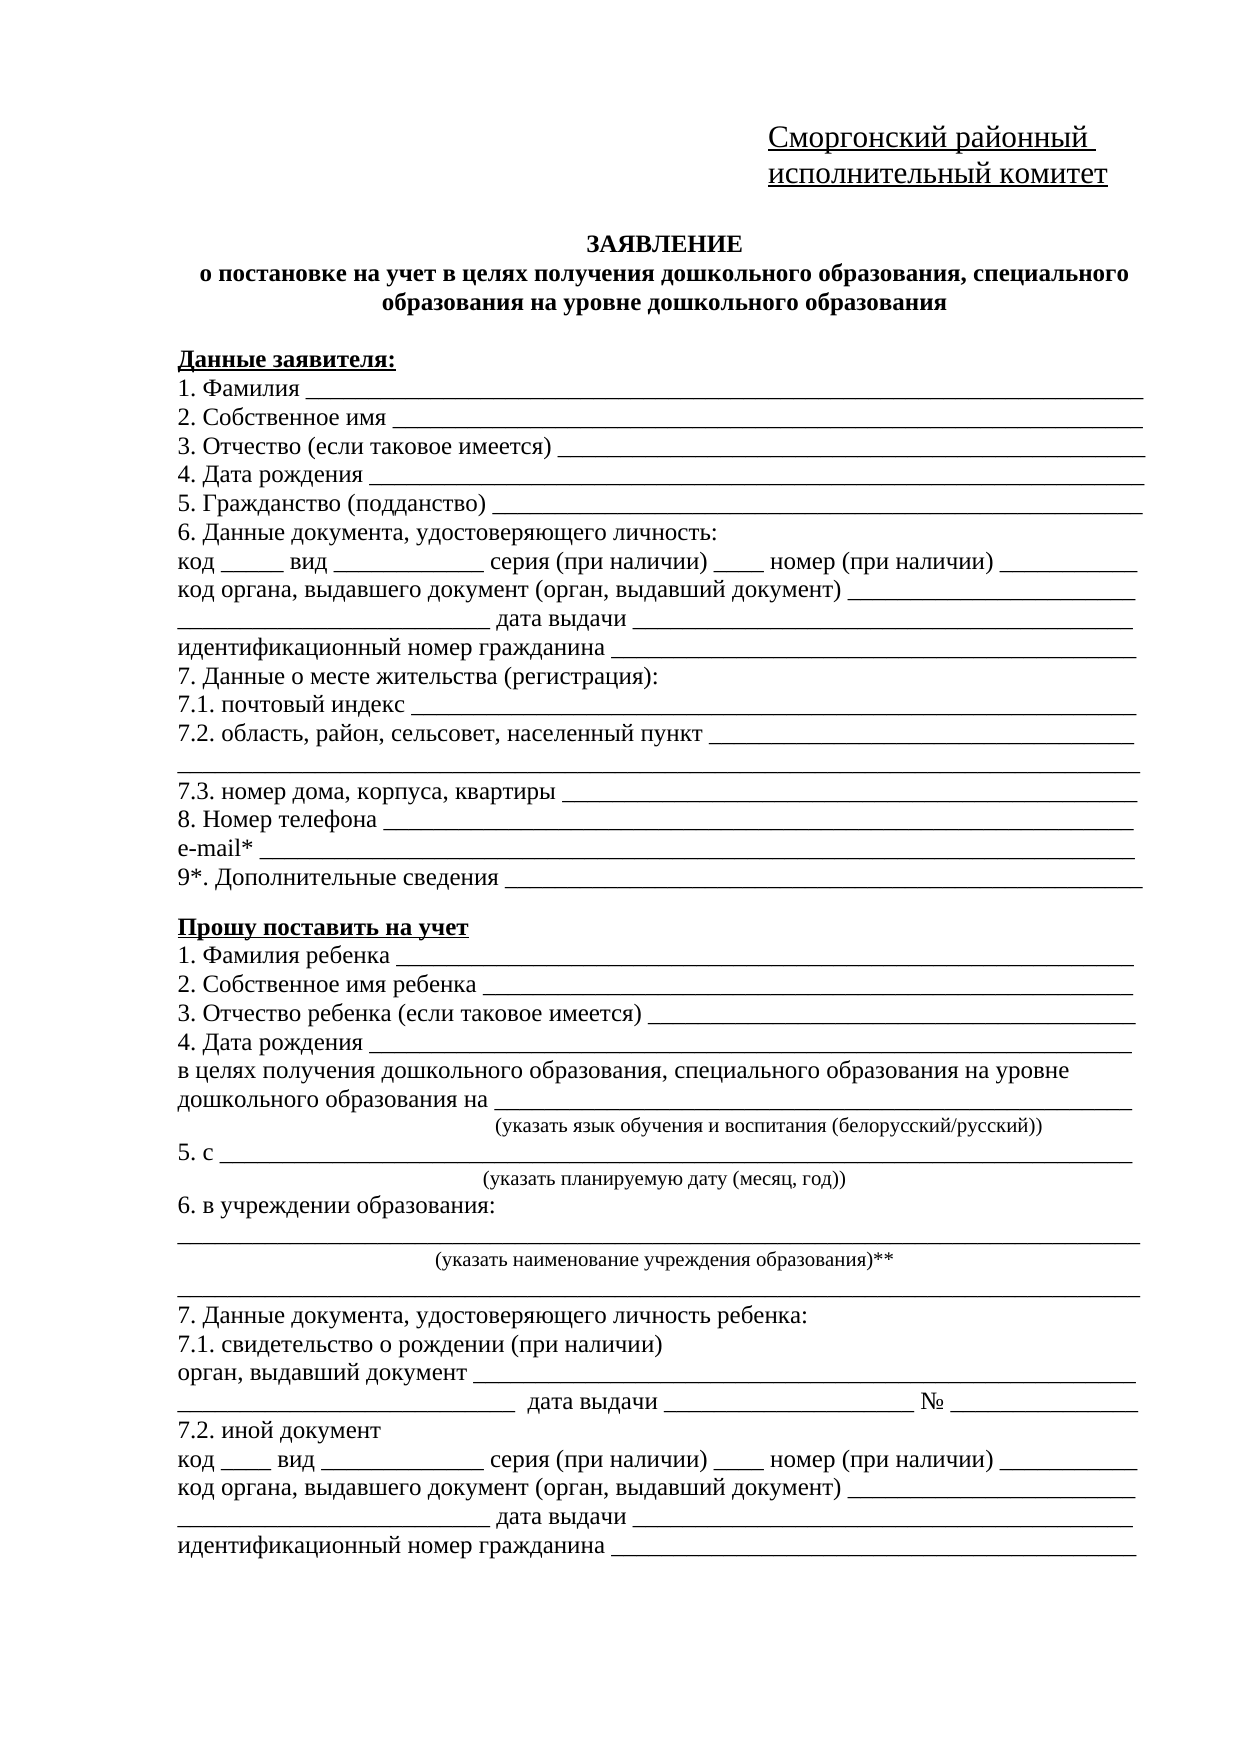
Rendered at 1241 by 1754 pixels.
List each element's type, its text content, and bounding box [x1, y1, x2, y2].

text код _____ вид ____________ серия (при наличии) ____ номер (при наличии) ___________ [177, 546, 1152, 574]
text (указать язык обучения и воспитания (белорусский/русский)) [177, 1113, 1152, 1137]
text 6. в учреждении образования: [177, 1190, 1152, 1218]
text 7.1. свидетельство о рождении (при наличии) [177, 1329, 1152, 1357]
text ЗАЯВЛЕНИЕ [177, 229, 1152, 258]
text _________________________ дата выдачи ________________________________________ [177, 603, 1152, 632]
text _________________________ дата выдачи ________________________________________ [177, 1501, 1152, 1530]
text идентификационный номер гражданина __________________________________________ [177, 1530, 1152, 1559]
text 7.2. иной документ [177, 1415, 1152, 1444]
text Прошу поставить на учет [177, 912, 1152, 940]
text орган, выдавший документ _____________________________________________________ [177, 1357, 1152, 1386]
text 7.2. область, район, сельсовет, населенный пункт __________________________________ [177, 718, 1152, 747]
text исполнительный комитет [177, 154, 1152, 190]
text ___________________________ дата выдачи ____________________ № _______________ [177, 1386, 1152, 1415]
text 5. Гражданство (подданство) ____________________________________________________ [177, 488, 1152, 517]
text 1. Фамилия ребенка ___________________________________________________________ [177, 940, 1152, 969]
text 3. Отчество ребенка (если таковое имеется) _______________________________________ [177, 998, 1152, 1027]
text образования на уровне дошкольного образования [177, 287, 1152, 316]
text 2. Собственное имя ребенка ____________________________________________________ [177, 969, 1152, 998]
text код ____ вид _____________ серия (при наличии) ____ номер (при наличии) ___________ [177, 1444, 1152, 1472]
text идентификационный номер гражданина __________________________________________ [177, 632, 1152, 661]
text _____________________________________________________________________________ [177, 1218, 1152, 1247]
text 4. Дата рождения ______________________________________________________________ [177, 459, 1152, 488]
text 3. Отчество (если таковое имеется) _______________________________________________ [177, 431, 1152, 459]
text 7. Данные документа, удостоверяющего личность ребенка: [177, 1300, 1152, 1329]
text 1. Фамилия ___________________________________________________________________ [177, 373, 1152, 402]
text 4. Дата рождения _____________________________________________________________ [177, 1027, 1152, 1055]
text 6. Данные документа, удостоверяющего личность: [177, 517, 1152, 546]
text (указать наименование учреждения образования)** [177, 1247, 1152, 1271]
text _____________________________________________________________________________ [177, 747, 1152, 776]
text 9*. Дополнительные сведения ___________________________________________________ [177, 862, 1152, 891]
text дошкольного образования на ___________________________________________________ [177, 1084, 1152, 1113]
text 5. с _________________________________________________________________________ [177, 1137, 1152, 1166]
text 8. Номер телефона ____________________________________________________________ [177, 804, 1152, 833]
text 7.1. почтовый индекс __________________________________________________________ [177, 689, 1152, 718]
text код органа, выдавшего документ (орган, выдавший документ) _______________________ [177, 1472, 1152, 1501]
text Данные заявителя: [177, 344, 1152, 373]
text _____________________________________________________________________________ [177, 1271, 1152, 1300]
text Сморгонский районный [177, 118, 1152, 154]
text (указать планируемую дату (месяц, год)) [177, 1166, 1152, 1190]
text e-mail* ______________________________________________________________________ [177, 833, 1152, 862]
text код органа, выдавшего документ (орган, выдавший документ) _______________________ [177, 574, 1152, 603]
text в целях получения дошкольного образования, специального образования на уровне [177, 1055, 1152, 1084]
text 7.3. номер дома, корпуса, квартиры ______________________________________________ [177, 776, 1152, 804]
text о постановке на учет в целях получения дошкольного образования, специального [177, 258, 1152, 287]
text 7. Данные о месте жительства (регистрация): [177, 661, 1152, 689]
text 2. Собственное имя ____________________________________________________________ [177, 402, 1152, 431]
